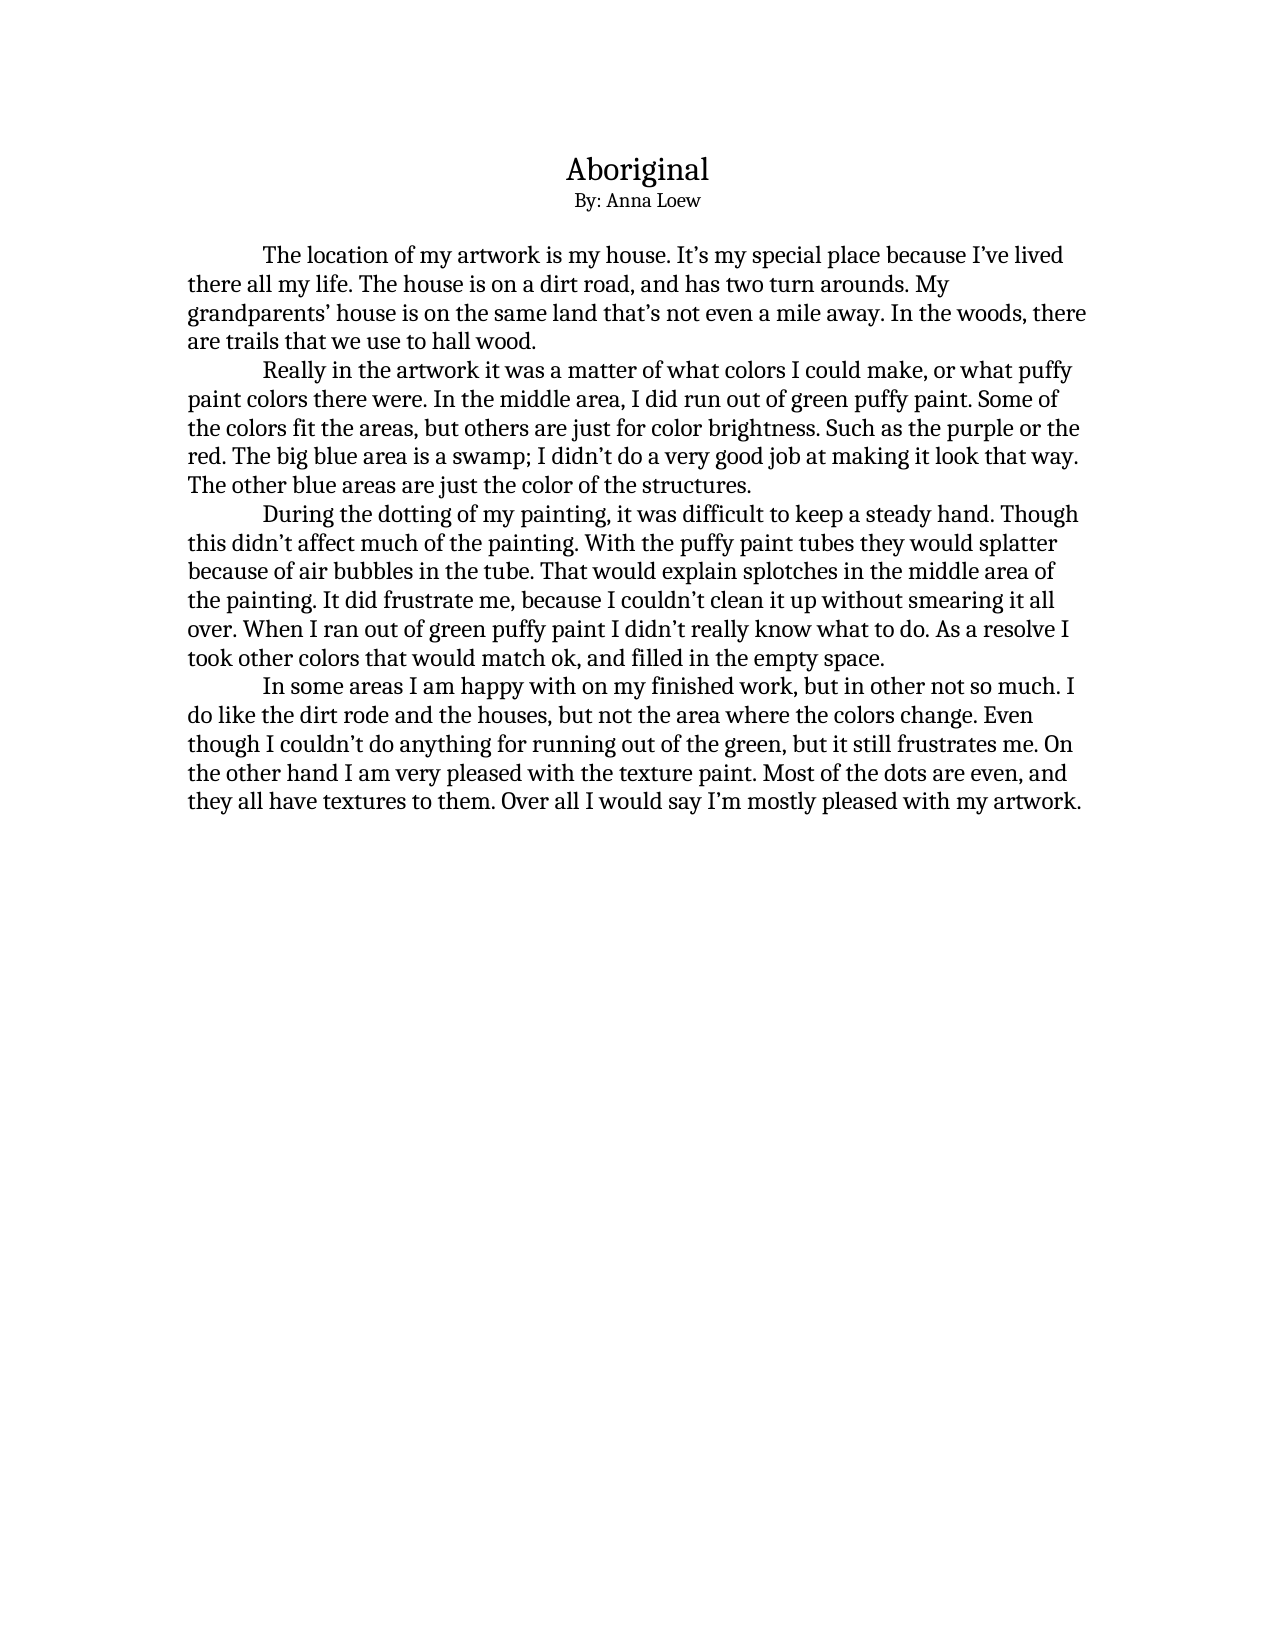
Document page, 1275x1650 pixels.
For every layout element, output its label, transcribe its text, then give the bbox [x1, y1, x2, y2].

text Really in the artwork it was a matter of what colors I could make, or what puffy paint colors there were. In the middle area, I did run out of green puffy paint. Some of the colors fit the areas, but others are just for color brightness. Such as the purple or the red. The big blue area is a swamp; I didn’t do a very good job at making it look that way. The other blue areas are just the color of the structures. [187, 356, 1087, 500]
text Aboriginal [187, 150, 1087, 188]
text By: Anna Loew [187, 188, 1087, 212]
text During the dotting of my painting, it was difficult to keep a steady hand. Though this didn’t affect much of the painting. With the puffy paint tubes they would splatter because of air bubbles in the tube. That would explain splotches in the middle area of the painting. It did frustrate me, because I couldn’t clean it up without smearing it all over. When I ran out of green puffy paint I didn’t really know what to do. As a resolve I took other colors that would match ok, and filled in the empty space. [187, 500, 1087, 672]
text The location of my artwork is my house. It’s my special place because I’ve lived there all my life. The house is on a dirt road, and has two turn arounds. My grandparents’ house is on the same land that’s not even a mile away. In the woods, there are trails that we use to hall wood. [187, 241, 1087, 356]
text In some areas I am happy with on my finished work, but in other not so much. I do like the dirt rode and the houses, but not the area where the colors change. Even though I couldn’t do anything for running out of the green, but it still frustrates me. On the other hand I am very pleased with the texture paint. Most of the dots are even, and they all have textures to them. Over all I would say I’m mostly pleased with my artwork. [187, 672, 1087, 816]
